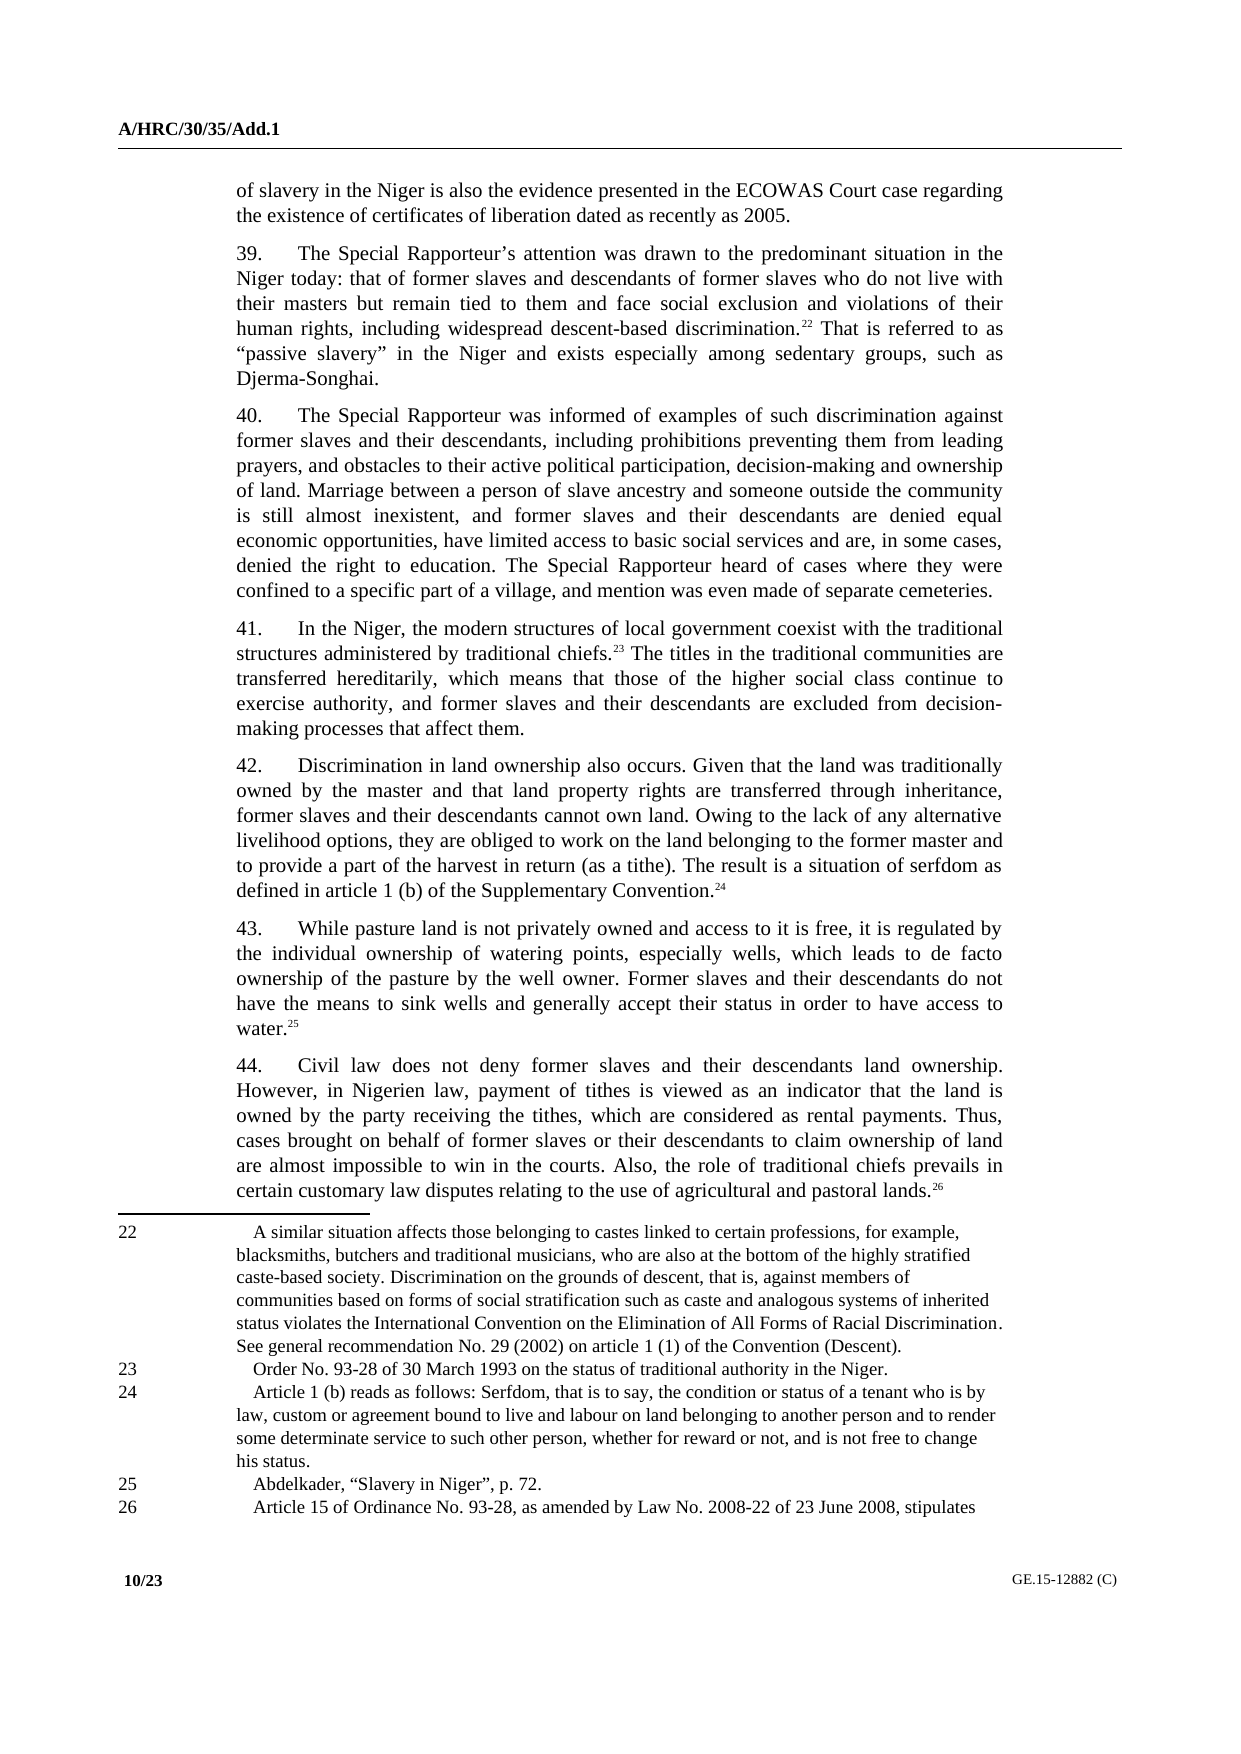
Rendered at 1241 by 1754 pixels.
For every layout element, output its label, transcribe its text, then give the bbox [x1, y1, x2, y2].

text 42. Discrimination in land ownership also occurs. Given that the land was traditionally owned by the master and that land property rights are transferred through inheritance, former slaves and their descendants cannot own land. Owing to the lack of any alternative livelihood options, they are obliged to work on the land belonging to the former master and to provide a part of the harvest in return (as a tithe). The result is a situation of serfdom as defined in article 1 (b) of the Supplementary Convention. [236, 752, 1004, 902]
text 39. The Special Rapporteur’s attention was drawn to the predominant situation in the Niger today: that of former slaves and descendants of former slaves who do not live with their masters but remain tied to them and face social exclusion and violations of their human rights, including widespread descent-based discrimination. That is referred to as “passive slavery” in the Niger and exists especially among sedentary groups, such as Djerma-Songhai. [236, 240, 1004, 390]
text 41. In the Niger, the modern structures of local government coexist with the traditional structures administered by traditional chiefs. The titles in the traditional communities are transferred hereditarily, which means that those of the higher social class continue to exercise authority, and former slaves and their descendants are excluded from decision-making processes that affect them. [236, 615, 1004, 740]
text 40. The Special Rapporteur was informed of examples of such discrimination against former slaves and their descendants, including prohibitions preventing them from leading prayers, and obstacles to their active political participation, decision-making and ownership of land. Marriage between a person of slave ancestry and someone outside the community is still almost inexistent, and former slaves and their descendants are denied equal economic opportunities, have limited access to basic social services and are, in some cases, denied the right to education. The Special Rapporteur heard of cases where they were confined to a specific part of a village, and mention was even made of separate cemeteries. [236, 402, 1004, 602]
text 44. Civil law does not deny former slaves and their descendants land ownership. However, in Nigerien law, payment of tithes is viewed as an indicator that the land is owned by the party receiving the tithes, which are considered as rental payments. Thus, cases brought on behalf of former slaves or their descendants to claim ownership of land are almost impossible to win in the courts. Also, the role of traditional chiefs prevails in certain customary law disputes relating to the use of agricultural and pastoral lands. [236, 1052, 1004, 1202]
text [236, 177, 1004, 227]
text 43. While pasture land is not privately owned and access to it is free, it is regulated by the individual ownership of watering points, especially wells, which leads to de facto ownership of the pasture by the well owner. Former slaves and their descendants do not have the means to sink wells and generally accept their status in order to have access to water. [236, 915, 1004, 1040]
